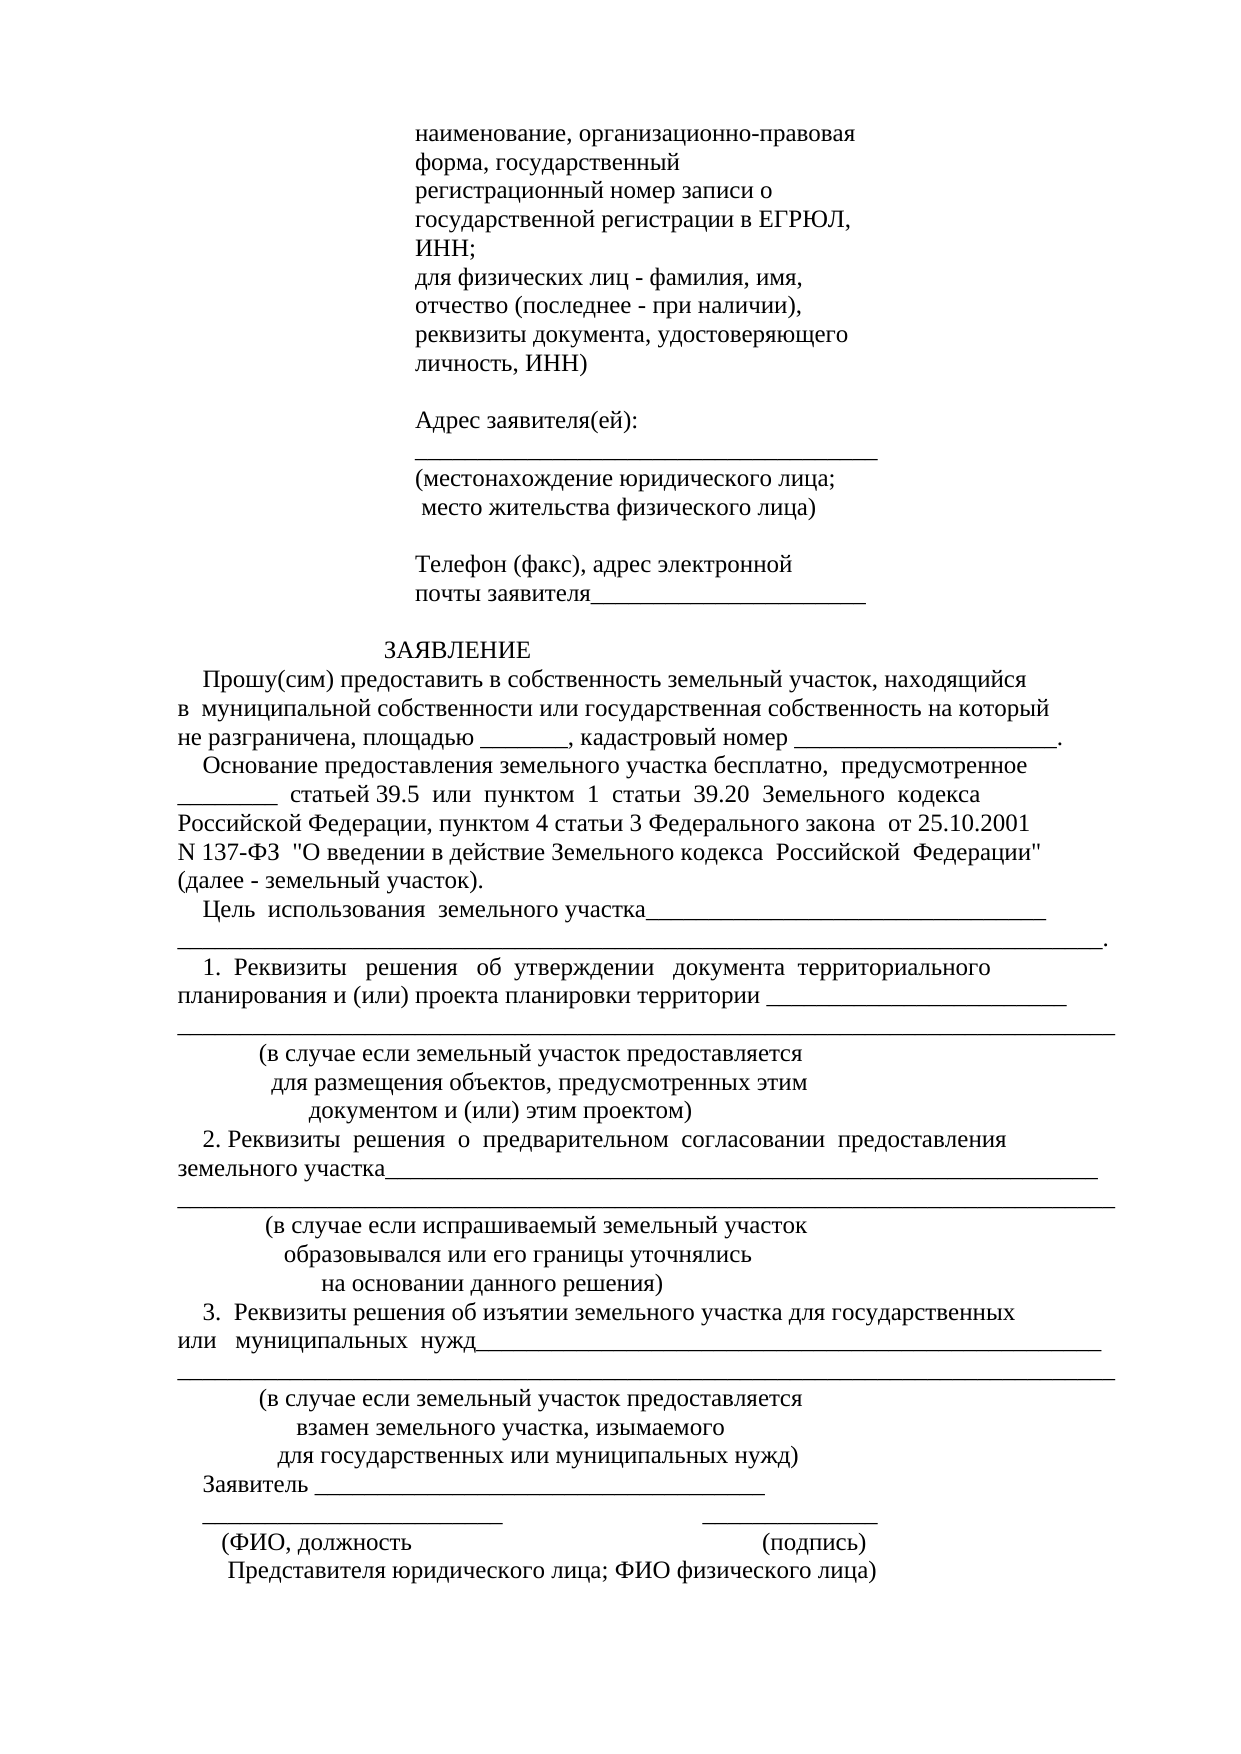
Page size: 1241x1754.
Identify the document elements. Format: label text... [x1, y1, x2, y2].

text документом и (или) этим проектом) [177, 1096, 1152, 1124]
text 1. Реквизиты решения об утверждении документа территориального [177, 952, 1152, 981]
text ________ статьей 39.5 или пунктом 1 статьи 39.20 Земельного кодекса [177, 779, 1152, 808]
text (далее - земельный участок). [177, 866, 1152, 894]
text на основании данного решения) [177, 1268, 1152, 1297]
text в муниципальной собственности или государственная собственность на который [177, 693, 1152, 722]
text ИНН; [177, 233, 1152, 262]
text форма, государственный [177, 147, 1152, 176]
text Цель использования земельного участка________________________________ [177, 894, 1152, 923]
text или муниципальных нужд__________________________________________________ [177, 1326, 1152, 1354]
text 3. Реквизиты решения об изъятии земельного участка для государственных [177, 1297, 1152, 1326]
text почты заявителя______________________ [177, 578, 1152, 607]
text планирования и (или) проекта планировки территории ________________________ [177, 981, 1152, 1009]
text Основание предоставления земельного участка бесплатно, предусмотренное [177, 751, 1152, 779]
text Прошу(сим) предоставить в собственность земельный участок, находящийся [177, 664, 1152, 693]
text N 137-ФЗ "О введении в действие Земельного кодекса Российской Федерации" [177, 837, 1152, 866]
text Адрес заявителя(ей): [177, 406, 1152, 434]
text для размещения объектов, предусмотренных этим [177, 1067, 1152, 1096]
text Представителя юридического лица; ФИО физического лица) [177, 1556, 1152, 1584]
text реквизиты документа, удостоверяющего [177, 319, 1152, 348]
text ___________________________________________________________________________ [177, 1182, 1152, 1211]
text Заявитель ____________________________________ [177, 1469, 1152, 1498]
text ___________________________________________________________________________ [177, 1009, 1152, 1038]
text наименование, организационно-правовая [177, 118, 1152, 147]
text для государственных или муниципальных нужд) [177, 1441, 1152, 1469]
text (ФИО, должность (подпись) [177, 1527, 1152, 1556]
text _____________________________________ [177, 434, 1152, 463]
text образовывался или его границы уточнялись [177, 1239, 1152, 1268]
text Телефон (факс), адрес электронной [177, 549, 1152, 578]
text не разграничена, площадью _______, кадастровый номер _____________________. [177, 722, 1152, 751]
text государственной регистрации в ЕГРЮЛ, [177, 204, 1152, 233]
text для физических лиц - фамилия, имя, [177, 262, 1152, 291]
text взамен земельного участка, изымаемого [177, 1412, 1152, 1441]
text отчество (последнее - при наличии), [177, 291, 1152, 319]
text (местонахождение юридического лица; [177, 463, 1152, 492]
text земельного участка_________________________________________________________ [177, 1153, 1152, 1182]
text личность, ИНН) [177, 348, 1152, 377]
text (в случае если земельный участок предоставляется [177, 1038, 1152, 1067]
text регистрационный номер записи о [177, 176, 1152, 204]
text Российской Федерации, пунктом 4 статьи 3 Федерального закона от 25.10.2001 [177, 808, 1152, 837]
text ЗАЯВЛЕНИЕ [177, 636, 1152, 664]
text ________________________ ______________ [177, 1498, 1152, 1527]
text ___________________________________________________________________________ [177, 1354, 1152, 1383]
text (в случае если испрашиваемый земельный участок [177, 1211, 1152, 1239]
text 2. Реквизиты решения о предварительном согласовании предоставления [177, 1124, 1152, 1153]
text __________________________________________________________________________. [177, 923, 1152, 952]
text место жительства физического лица) [177, 492, 1152, 521]
text (в случае если земельный участок предоставляется [177, 1383, 1152, 1412]
